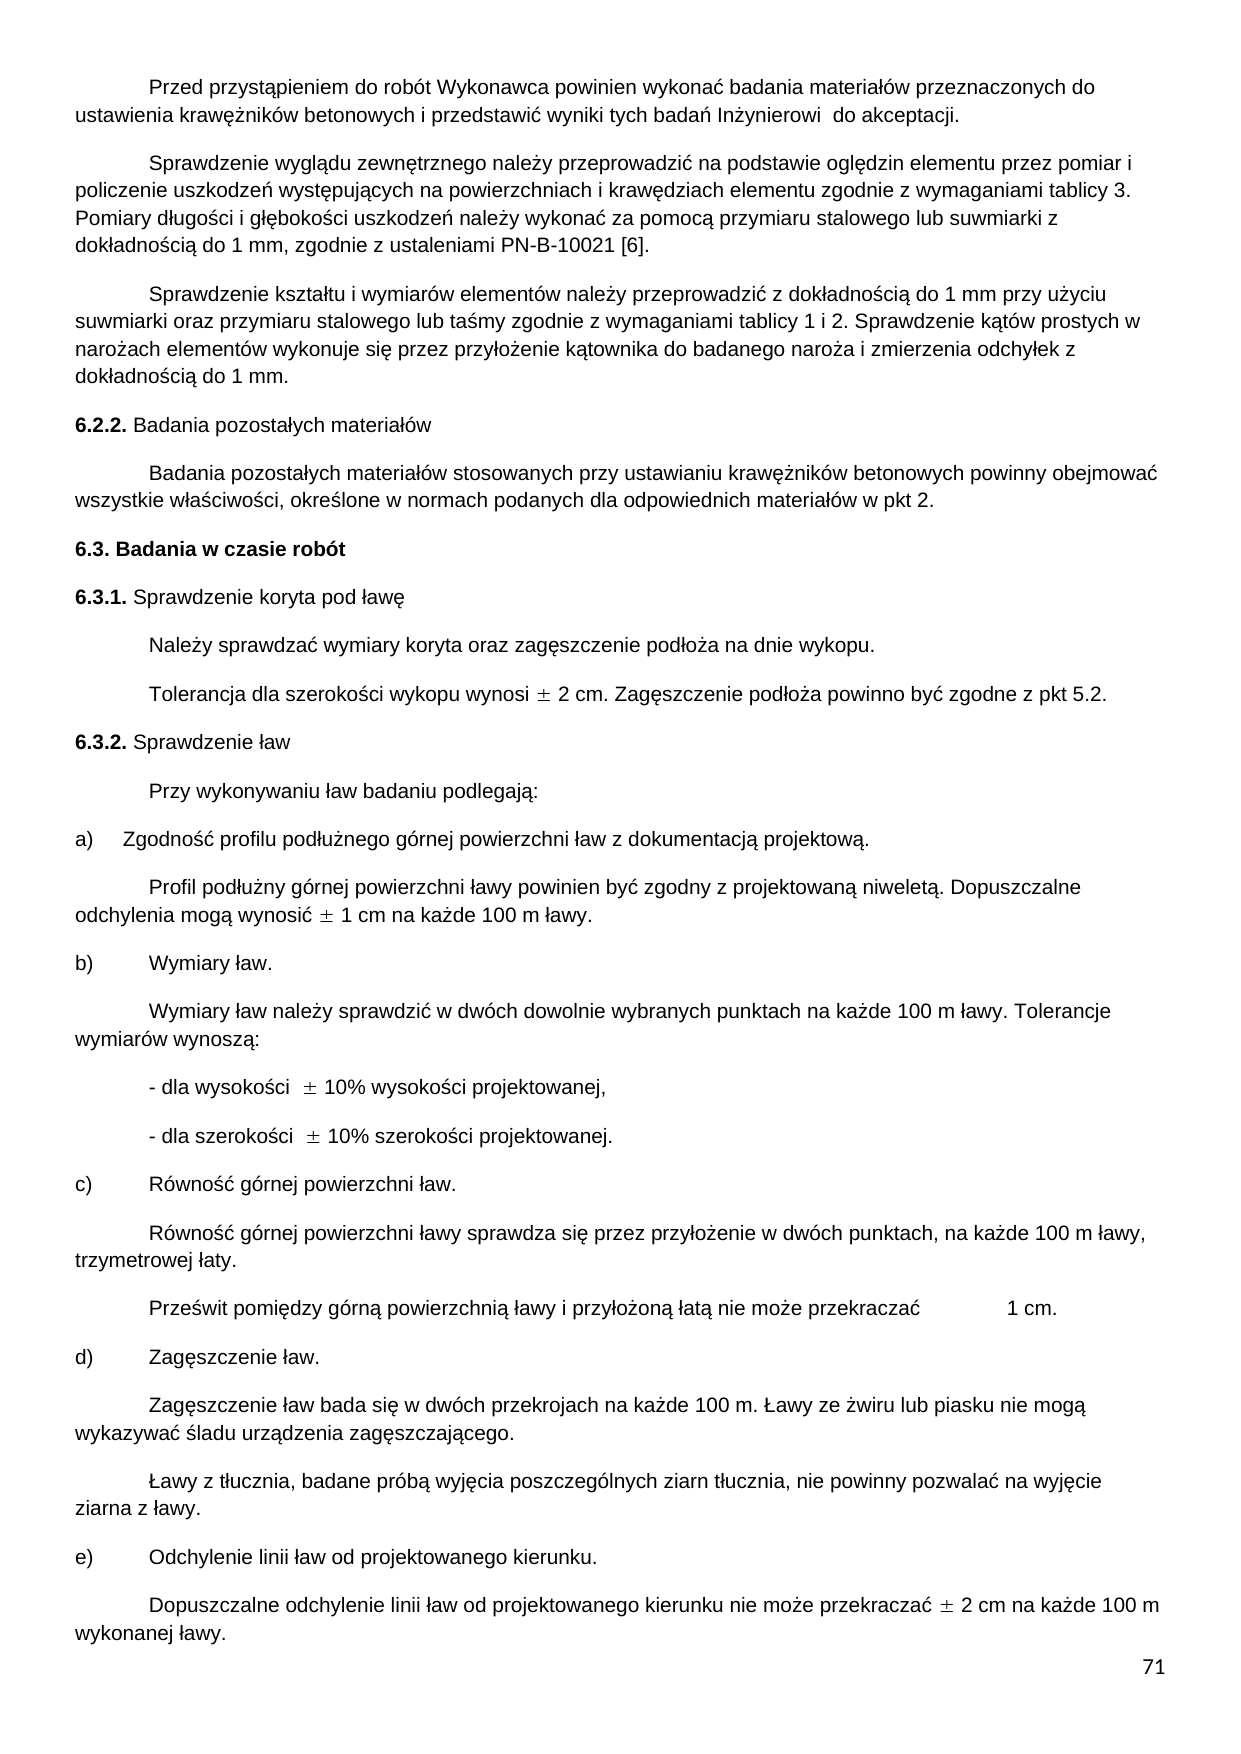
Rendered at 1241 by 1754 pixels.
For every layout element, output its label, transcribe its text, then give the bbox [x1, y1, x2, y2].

text Należy sprawdzać wymiary koryta oraz zagęszczenie podłoża na dnie wykopu. [75, 633, 1165, 657]
text d) Zagęszczenie ław. [75, 1344, 1165, 1368]
text b) Wymiary ław. [75, 951, 1165, 975]
text a) Zgodność profilu podłużnego górnej powierzchni ław z dokumentacją projektową. [75, 827, 1165, 851]
text Przy wykonywaniu ław badaniu podlegają: [75, 778, 1165, 802]
text Przed przystąpieniem do robót Wykonawca powinien wykonać badania materiałów przeznaczonych do ustawienia krawężników betonowych i przedstawić wyniki tych badań Inżynierowi do akceptacji. [75, 75, 1165, 126]
text Prześwit pomiędzy górną powierzchnią ławy i przyłożoną łatą nie może przekraczać 1 cm. [75, 1296, 1165, 1320]
text Ławy z tłucznia, badane próbą wyjęcia poszczególnych ziarn tłucznia, nie powinny pozwalać na wyjęcie ziarna z ławy. [75, 1469, 1165, 1520]
text e) Odchylenie linii ław od projektowanego kierunku. [75, 1544, 1165, 1568]
text 6.2.2. Badania pozostałych materiałów [75, 412, 1165, 436]
text Zagęszczenie ław bada się w dwóch przekrojach na każde 100 m. Ławy ze żwiru lub piasku nie mogą wykazywać śladu urządzenia zagęszczającego. [75, 1393, 1165, 1444]
text 6.3. Badania w czasie robót [75, 537, 1165, 561]
text - dla wysokości 10% wysokości projektowanej, [75, 1075, 1165, 1099]
text Sprawdzenie kształtu i wymiarów elementów należy przeprowadzić z dokładnością do 1 mm przy użyciu suwmiarki oraz przymiaru stalowego lub taśmy zgodnie z wymaganiami tablicy 1 i 2. Sprawdzenie kątów prostych w narożach elementów wykonuje się przez przyłożenie kątownika do badanego naroża i zmierzenia odchyłek z dokładnością do 1 mm. [75, 282, 1165, 388]
text c) Równość górnej powierzchni ław. [75, 1172, 1165, 1196]
text Dopuszczalne odchylenie linii ław od projektowanego kierunku nie może przekraczać 2 cm na każde 100 m wykonanej ławy. [75, 1593, 1165, 1644]
text 6.3.2. Sprawdzenie ław [75, 730, 1165, 754]
text Równość górnej powierzchni ławy sprawdza się przez przyłożenie w dwóch punktach, na każde 100 m ławy, trzymetrowej łaty. [75, 1220, 1165, 1272]
text Wymiary ław należy sprawdzić w dwóch dowolnie wybranych punktach na każde 100 m ławy. Tolerancje wymiarów wynoszą: [75, 999, 1165, 1051]
text Sprawdzenie wyglądu zewnętrznego należy przeprowadzić na podstawie oględzin elementu przez pomiar i policzenie uszkodzeń występujących na powierzchniach i krawędziach elementu zgodnie z wymaganiami tablicy 3. Pomiary długości i głębokości uszkodzeń należy wykonać za pomocą przymiaru stalowego lub suwmiarki z dokładnością do 1 mm, zgodnie z ustaleniami PN-B-10021 [6]. [75, 151, 1165, 257]
text Tolerancja dla szerokości wykopu wynosi 2 cm. Zagęszczenie podłoża powinno być zgodne z pkt 5.2. [75, 682, 1165, 706]
text 6.3.1. Sprawdzenie koryta pod ławę [75, 585, 1165, 609]
text Badania pozostałych materiałów stosowanych przy ustawianiu krawężników betonowych powinny obejmować wszystkie właściwości, określone w normach podanych dla odpowiednich materiałów w pkt 2. [75, 461, 1165, 512]
text Profil podłużny górnej powierzchni ławy powinien być zgodny z projektowaną niweletą. Dopuszczalne odchylenia mogą wynosić 1 cm na każde 100 m ławy. [75, 875, 1165, 927]
text - dla szerokości 10% szerokości projektowanej. [75, 1124, 1165, 1148]
